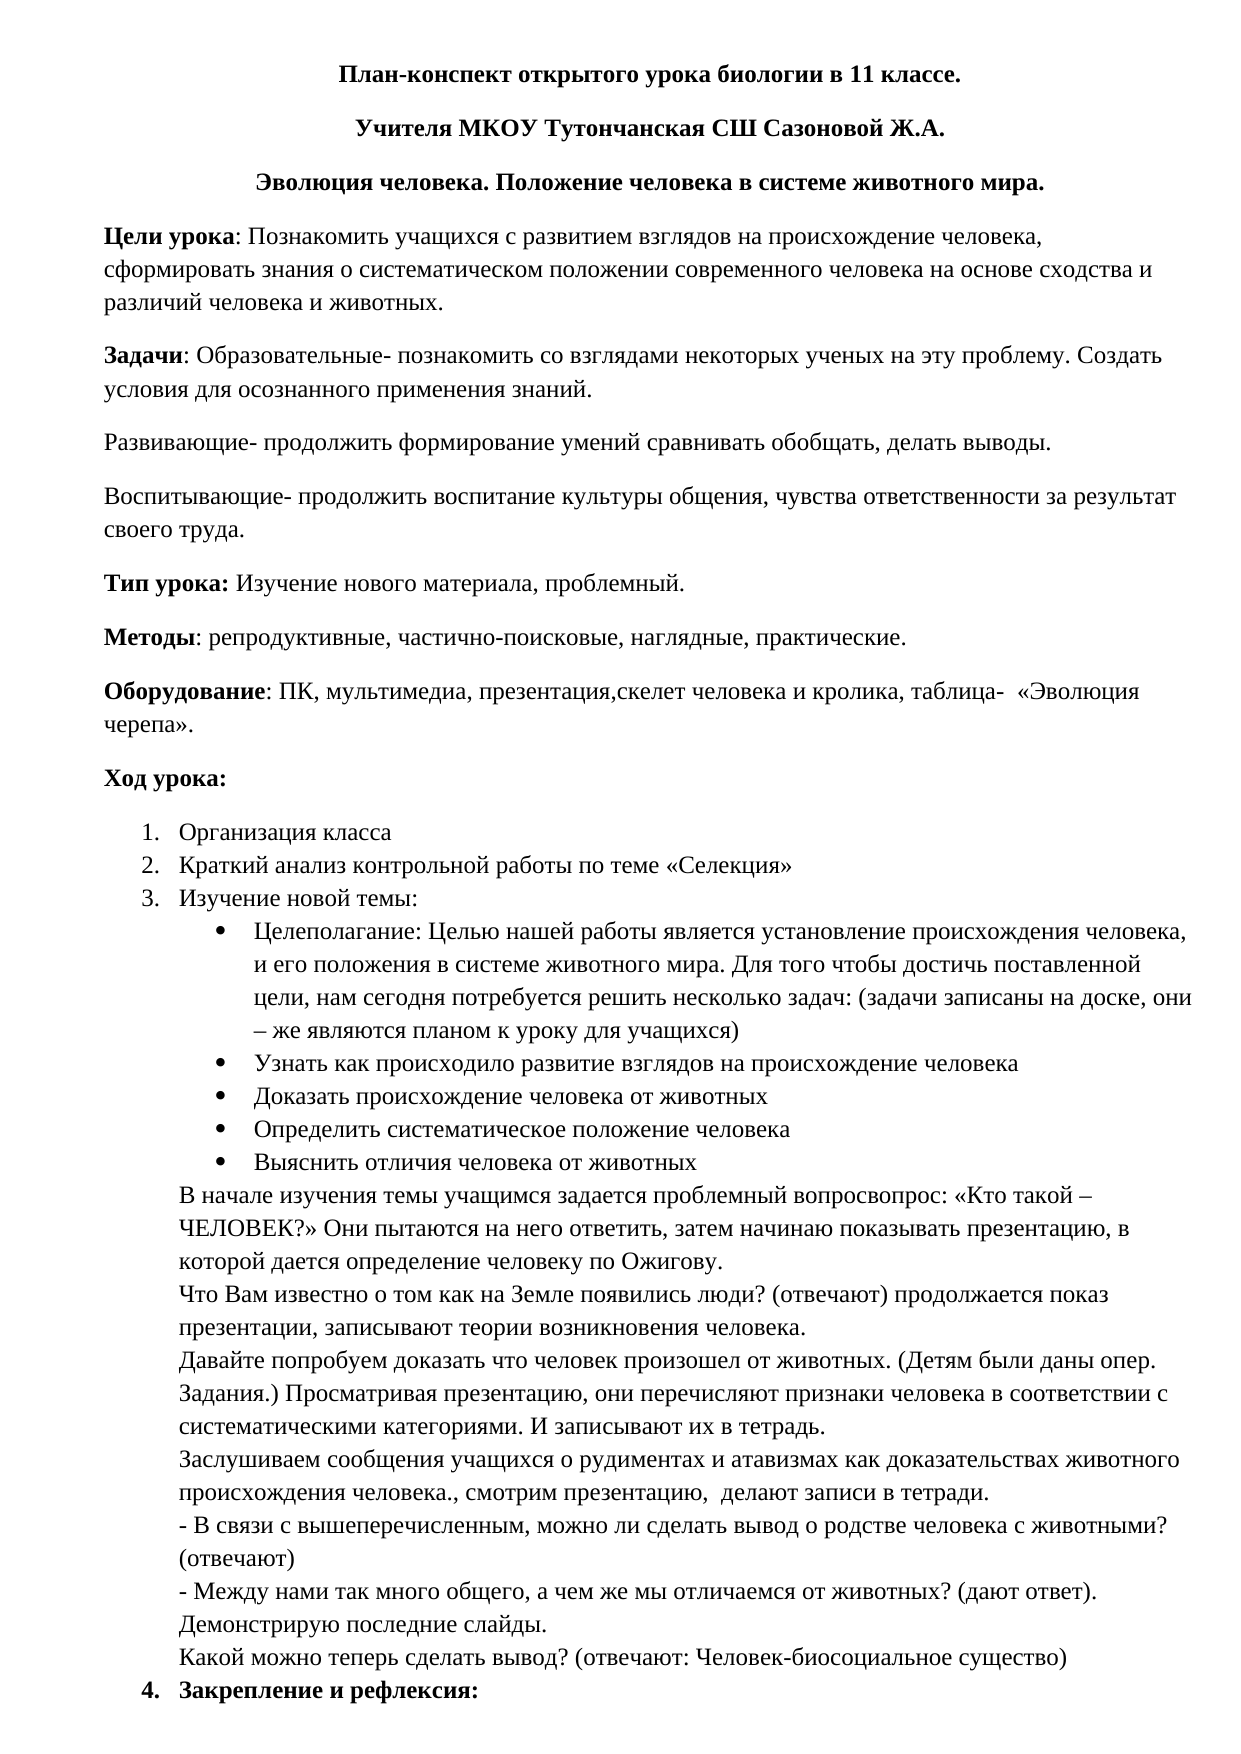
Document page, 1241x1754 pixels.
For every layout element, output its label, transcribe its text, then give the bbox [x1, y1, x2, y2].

text Тип урока: Изучение нового материала, проблемный. [103, 568, 1196, 597]
text Развивающие- продолжить формирование умений сравнивать обобщать, делать выводы. [103, 427, 1196, 456]
list - В связи с вышеперечисленным, можно ли сделать вывод о родстве человека с животными? (отвечают) [178, 1510, 1196, 1572]
list Организация класса [141, 817, 1196, 845]
list Какой можно теперь сделать вывод? (отвечают: Человек-биосоциальное существо) [178, 1642, 1196, 1671]
list Закрепление и рефлексия: [141, 1675, 1196, 1704]
text Эволюция человека. Положение человека в системе животного мира. [103, 167, 1196, 196]
text Учителя МКОУ Тутончанская СШ Сазоновой Ж.А. [103, 113, 1196, 142]
list В начале изучения темы учащимся задается проблемный вопросвопрос: «Кто такой – ЧЕЛОВЕК?» Они пытаются на него ответить, затем начинаю показывать презентацию, в которой дается определение человеку по Ожигову. [178, 1180, 1196, 1275]
list Узнать как происходило развитие взглядов на происхождение человека [216, 1048, 1196, 1077]
list Заслушиваем сообщения учащихся о рудиментах и атавизмах как доказательствах животного происхождения человека., смотрим презентацию, делают записи в тетради. [178, 1444, 1196, 1506]
list Давайте попробуем доказать что человек произошел от животных. (Детям были даны опер. Задания.) Просматривая презентацию, они перечисляют признаки человека в соответствии с систематическими категориями. И записывают их в тетрадь. [178, 1345, 1196, 1440]
list - Между нами так много общего, а чем же мы отличаемся от животных? (дают ответ). Демонстрирую последние слайды. [178, 1576, 1196, 1638]
list Целеполагание: Целью нашей работы является установление происхождения человека, и его положения в системе животного мира. Для того чтобы достичь поставленной цели, нам сегодня потребуется решить несколько задач: (задачи записаны на доске, они – же являются планом к уроку для учащихся) [216, 916, 1196, 1043]
list Доказать происхождение человека от животных [216, 1081, 1196, 1109]
text План-конспект открытого урока биологии в 11 классе. [103, 59, 1196, 88]
text Цели урока: Познакомить учащихся с развитием взглядов на происхождение человека, сформировать знания о систематическом положении современного человека на основе сходства и различий человека и животных. [103, 221, 1196, 316]
list Краткий анализ контрольной работы по теме «Селекция» [141, 850, 1196, 878]
list Что Вам известно о том как на Земле появились люди? (отвечают) продолжается показ презентации, записывают теории возникновения человека. [178, 1279, 1196, 1341]
text Ход урока: [103, 763, 1196, 792]
list Изучение новой темы: [141, 883, 1196, 911]
text Воспитывающие- продолжить воспитание культуры общения, чувства ответственности за результат своего труда. [103, 481, 1196, 543]
list Определить систематическое положение человека [216, 1114, 1196, 1143]
list Выяснить отличия человека от животных [216, 1147, 1196, 1176]
text Задачи: Образовательные- познакомить со взглядами некоторых ученых на эту проблему. Создать условия для осознанного применения знаний. [103, 341, 1196, 402]
text Оборудование: ПК, мультимедиа, презентация,скелет человека и кролика, таблица- «Эволюция черепа». [103, 676, 1196, 738]
text Методы: репродуктивные, частично-поисковые, наглядные, практические. [103, 622, 1196, 651]
